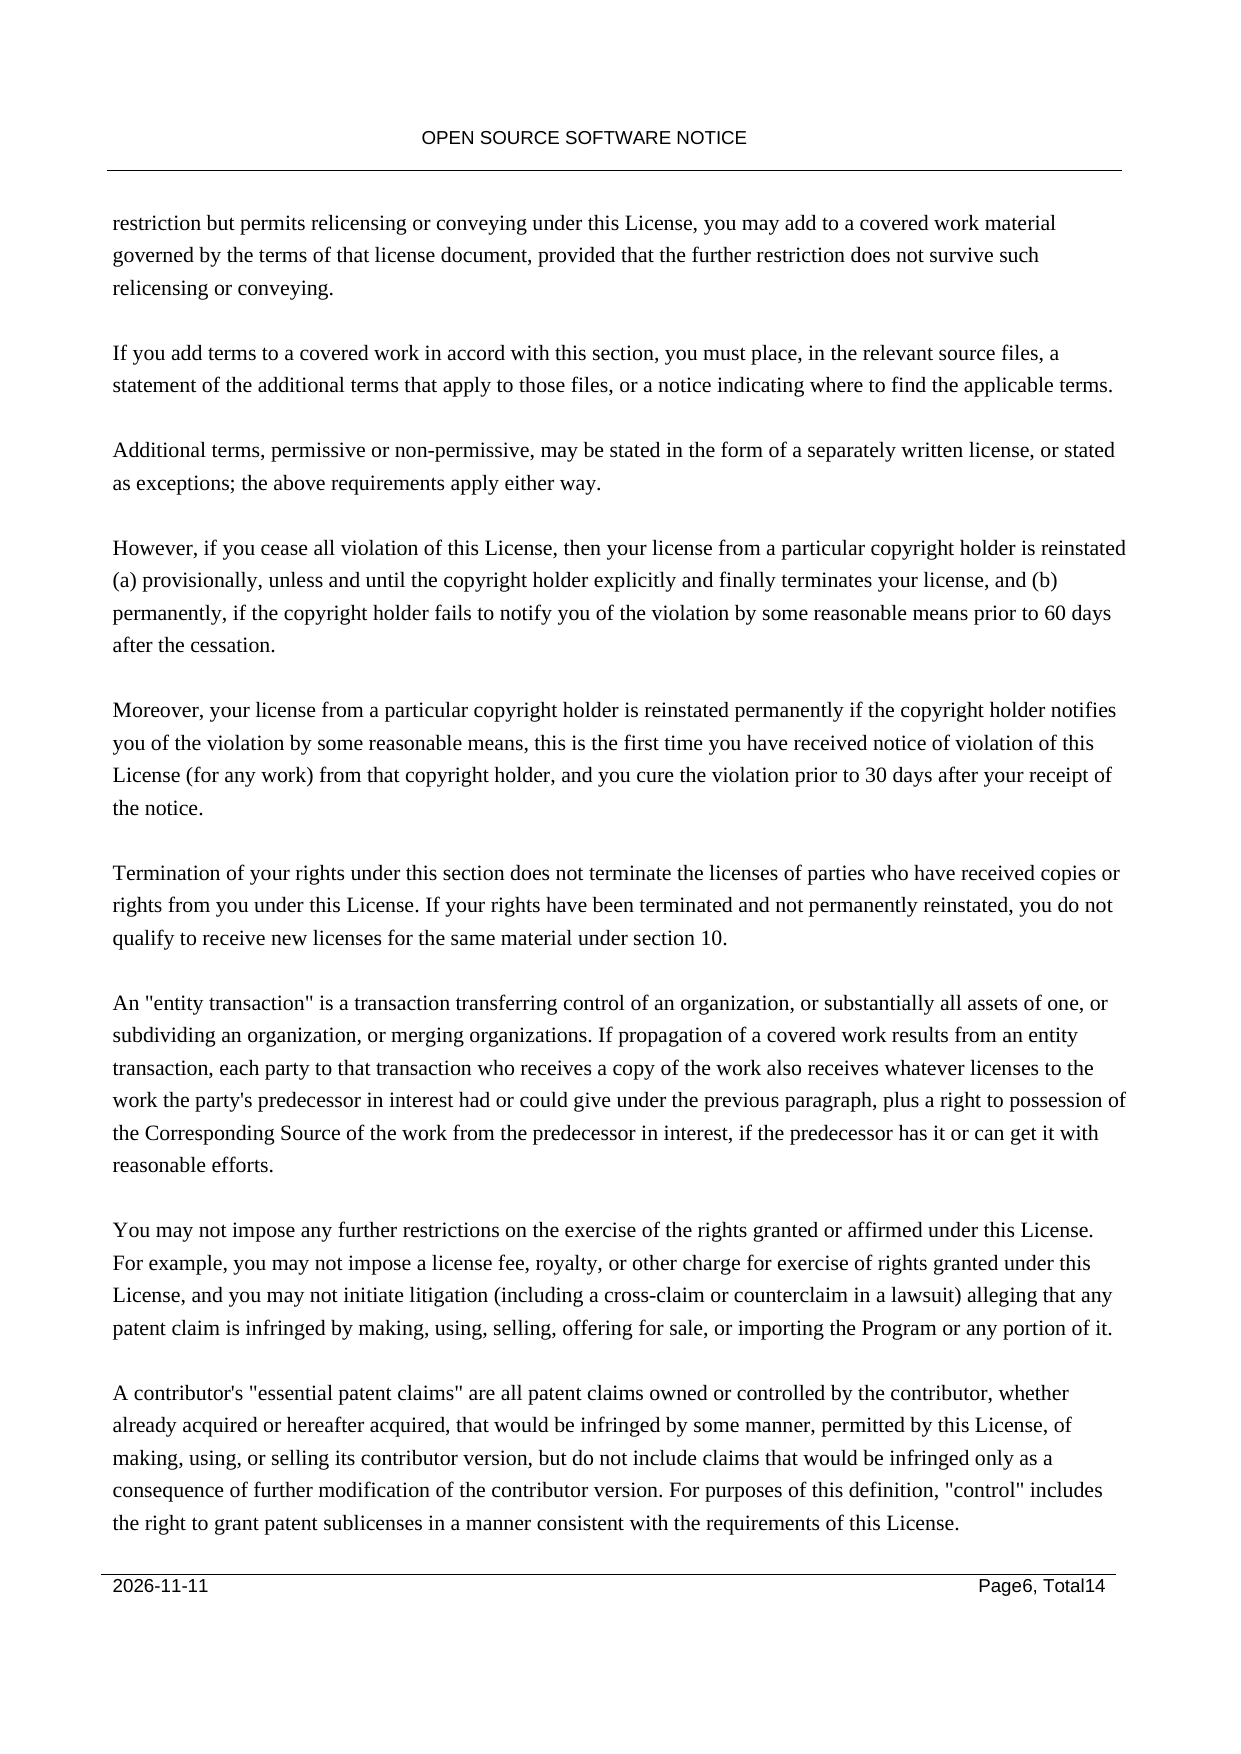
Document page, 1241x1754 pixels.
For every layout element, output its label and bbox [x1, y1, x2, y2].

text [112, 206, 1128, 1539]
